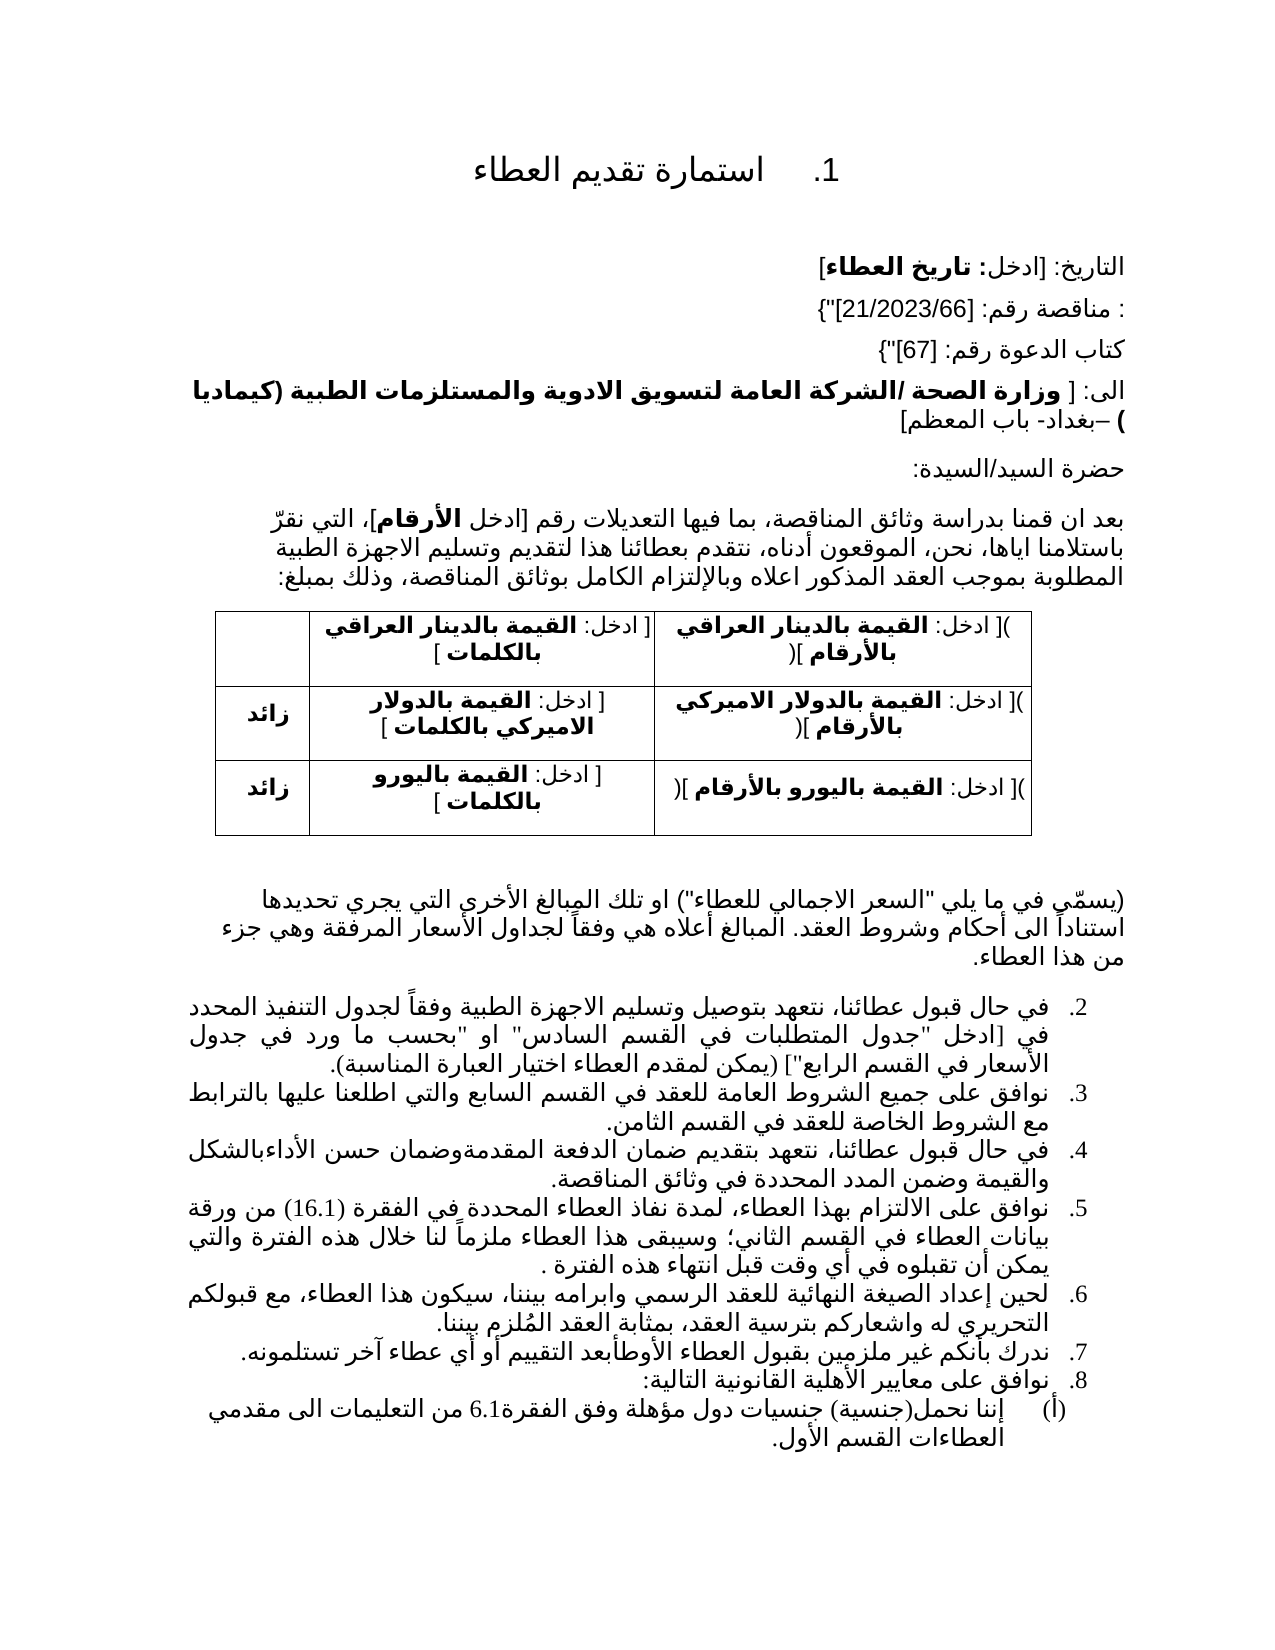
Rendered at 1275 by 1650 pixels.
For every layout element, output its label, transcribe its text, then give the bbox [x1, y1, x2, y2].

table_header [ ادخل: القيمة بالدينار العراقي بالكلمات ] [310, 612, 654, 686]
table_header )[ ادخل: القيمة بالدينار العراقي بالأرقام ]( [655, 612, 1031, 686]
text : مناقصة رقم: [21/2023/66]"} [187, 293, 1125, 322]
list لحين إعداد الصيغة النهائية للعقد الرسمي وابرامه بيننا، سيكون هذا العطاء، مع قبولكم التحريري له واشعاركم بترسية العقد، بمثابة العقد المُلزم بيننا. [187, 1279, 1087, 1337]
table_cell )[ ادخل: القيمة باليورو بالأرقام ]( [655, 761, 1031, 835]
text الى: [ وزارة الصحة /الشركة العامة لتسويق الادوية والمستلزمات الطبية (كيماديا ) –بغداد- باب المعظم] [187, 376, 1125, 433]
list إننا نحمل(جنسية) جنسيات دول مؤهلة وفق الفقرة6.1 من التعليمات الى مقدمي العطاءات القسم الأول. [187, 1394, 1042, 1452]
list ندرك بأنكم غير ملزمين بقبول العطاء الأوطأبعد التقييم أو أي عطاء آخر تستلمونه. [187, 1337, 1087, 1366]
text 1. استمارة تقديم العطاء [187, 150, 1125, 188]
text بعد ان قمنا بدراسة وثائق المناقصة، بما فيها التعديلات رقم [ادخل الأرقام]، التي نقرّ باستلامنا اياها، نحن، الموقعون أدناه، نتقدم بعطائنا هذا لتقديم وتسليم الاجهزة الطبية المطلوبة بموجب العقد المذكور اعلاه وبالإلتزام الكامل بوثائق المناقصة، وذلك بمبلغ: [187, 504, 1125, 590]
text كتاب الدعوة رقم: [67]"} [187, 335, 1125, 363]
list في حال قبول عطائنا، نتعهد بتقديم ضمان الدفعة المقدمةوضمان حسن الأداءبالشكل والقيمة وضمن المدد المحددة في وثائق المناقصة. [187, 1136, 1087, 1193]
list نوافق على معايير الأهلية القانونية التالية: [187, 1366, 1087, 1394]
list في حال قبول عطائنا، نتعهد بتوصيل وتسليم الاجهزة الطبية وفقاً لجدول التنفيذ المحدد في [ادخل "جدول المتطلبات في القسم السادس" او "بحسب ما ورد في جدول الأسعار في القسم الرابع"] (يمكن لمقدم العطاء اختيار العبارة المناسبة). [187, 992, 1087, 1078]
text التاريخ: [ادخل: تاريخ العطاء] [187, 252, 1125, 281]
list نوافق على الالتزام بهذا العطاء، لمدة نفاذ العطاء المحددة في الفقرة (16.1) من ورقة بيانات العطاء في القسم الثاني؛ وسيبقى هذا العطاء ملزماً لنا خلال هذه الفترة والتي يمكن أن تقبلوه في أي وقت قبل انتهاء هذه الفترة . [187, 1193, 1087, 1279]
table_cell [ ادخل: القيمة باليورو بالكلمات ] [310, 761, 654, 835]
table_cell [ ادخل: القيمة بالدولار الاميركي بالكلمات ] [310, 687, 654, 760]
list نوافق على جميع الشروط العامة للعقد في القسم السابع والتي اطلعنا عليها بالترابط مع الشروط الخاصة للعقد في القسم الثامن. [187, 1078, 1087, 1136]
text حضرة السيد/السيدة: [187, 454, 1125, 483]
text (يسمّى في ما يلي "السعر الاجمالي للعطاء") او تلك المبالغ الأخرى التي يجري تحديدها استناداً الى أحكام وشروط العقد. المبالغ أعلاه هي وفقاً لجداول الأسعار المرفقة وهي جزء من هذا العطاء. [187, 885, 1125, 971]
table_cell زائد [216, 761, 309, 835]
table_header [216, 612, 309, 686]
table_cell )[ ادخل: القيمة بالدولار الاميركي بالأرقام ]( [655, 687, 1031, 760]
table_cell زائد [216, 687, 309, 760]
